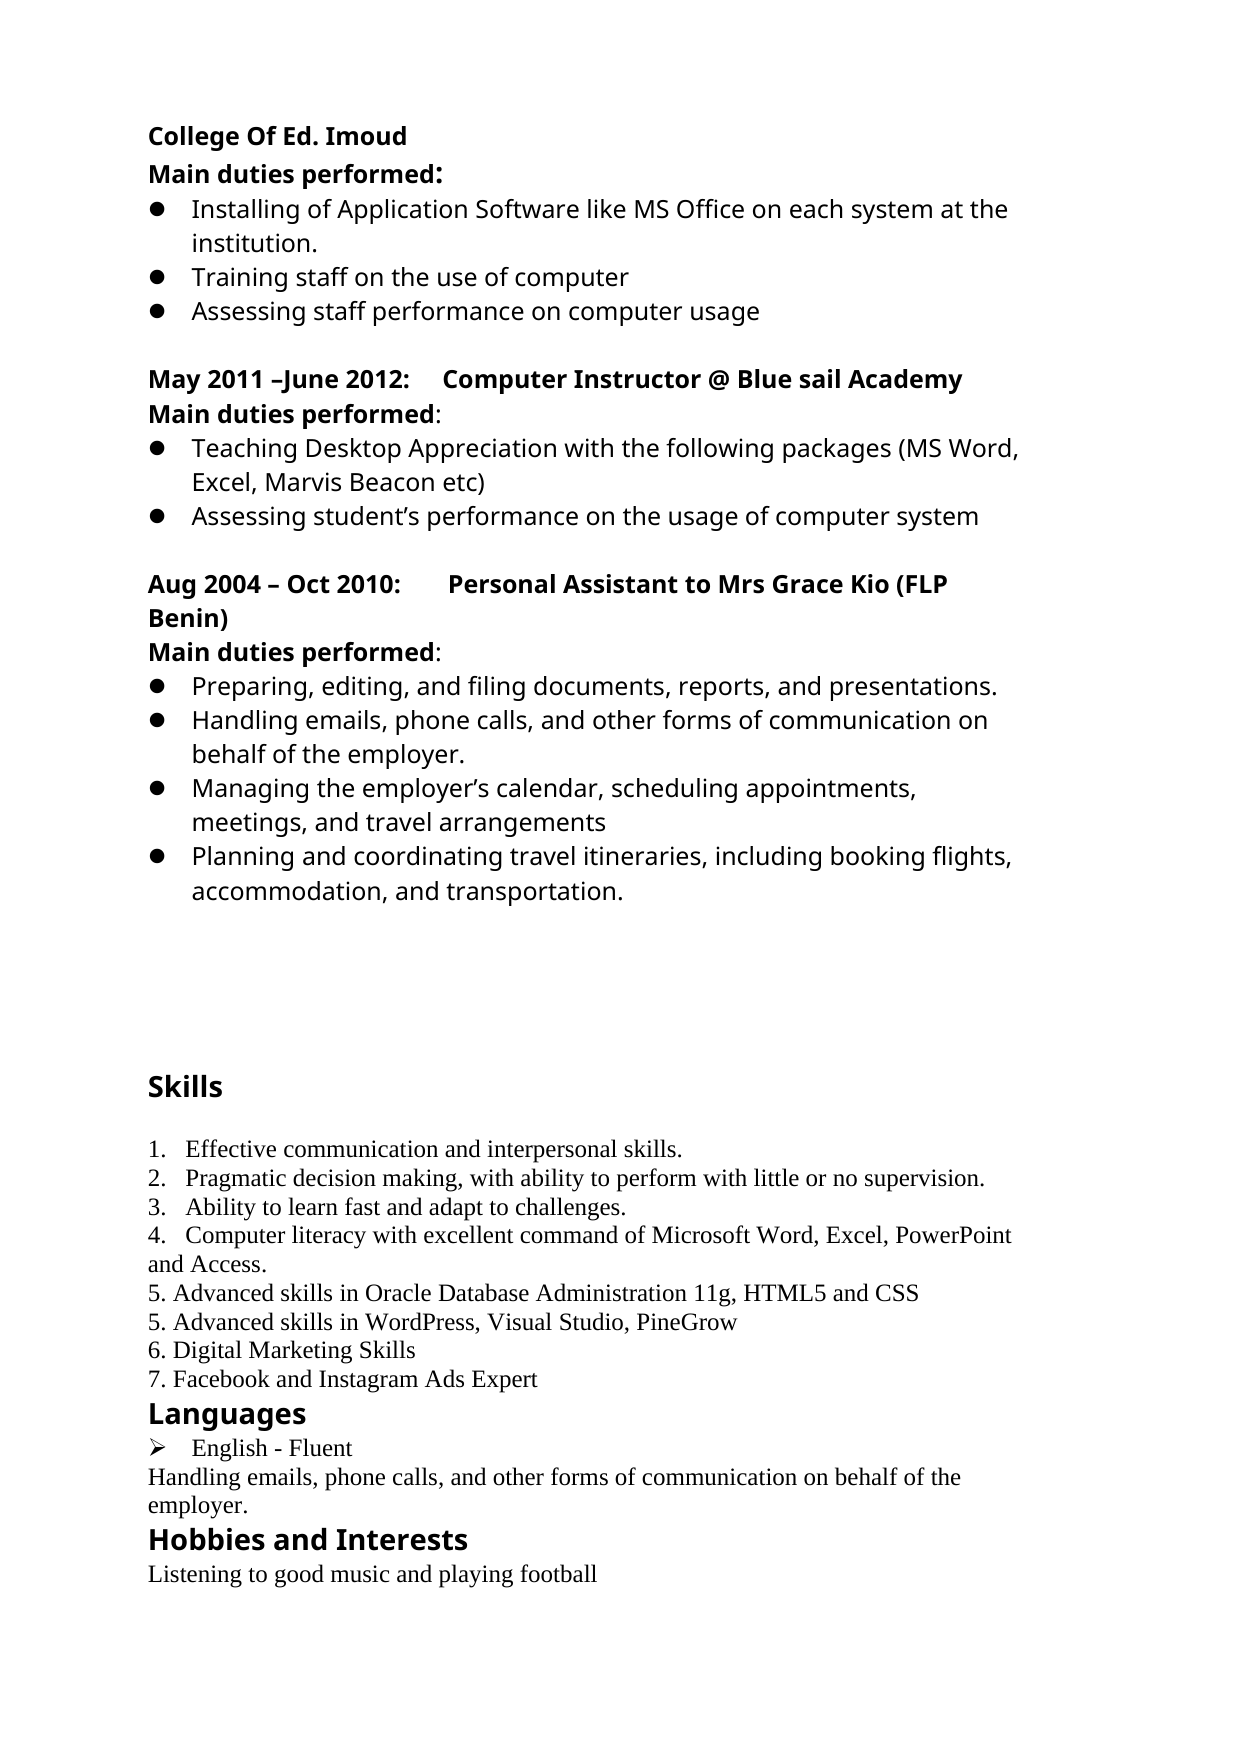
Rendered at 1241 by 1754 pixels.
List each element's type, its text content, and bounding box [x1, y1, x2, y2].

list Managing the employer’s calendar, scheduling appointments, meetings, and travel arrangements [148, 771, 1033, 839]
list Preparing, editing, and filing documents, reports, and presentations. [148, 669, 1033, 703]
text Listening to good music and playing football [148, 1559, 1033, 1587]
list Teaching Desktop Appreciation with the following packages (MS Word, Excel, Marvis Beacon etc) [148, 430, 1033, 498]
list Digital Marketing Skills [148, 1336, 1033, 1364]
text 5. Advanced skills in Oracle Database Administration 11g, HTML5 and CSS [148, 1278, 1033, 1307]
text College Of Ed. Imoud [148, 118, 1033, 152]
text Main duties performed: [148, 396, 1033, 430]
text Skills [148, 1066, 1033, 1106]
text 1. Effective communication and interpersonal skills. [148, 1106, 1033, 1163]
list Advanced skills in WordPress, Visual Studio, PineGrow [148, 1307, 1033, 1336]
list Planning and coordinating travel itineraries, including booking flights, accommodation, and transportation. [148, 839, 1033, 907]
text Main duties performed: [148, 152, 1033, 192]
text Handling emails, phone calls, and other forms of communication on behalf of the employer. [148, 1462, 1033, 1519]
text Languages [148, 1393, 1033, 1433]
text Aug 2004 – Oct 2010: Personal Assistant to Mrs Grace Kio (FLP Benin) [148, 567, 1033, 635]
list English - Fluent [148, 1433, 1033, 1462]
text 2. Pragmatic decision making, with ability to perform with little or no supervision. [148, 1163, 1033, 1192]
list Training staff on the use of computer [148, 260, 1033, 294]
text Main duties performed: [148, 635, 1033, 669]
text 4. Computer literacy with excellent command of Microsoft Word, Excel, PowerPoint and Access. [148, 1221, 1033, 1278]
list Facebook and Instagram Ads Expert [148, 1364, 1033, 1393]
list Assessing staff performance on computer usage [148, 294, 1033, 328]
text Hobbies and Interests [148, 1519, 1033, 1559]
list Assessing student’s performance on the usage of computer system [148, 498, 1033, 532]
list Handling emails, phone calls, and other forms of communication on behalf of the employer. [148, 703, 1033, 771]
text May 2011 –June 2012: Computer Instructor @ Blue sail Academy [148, 362, 1033, 396]
list Installing of Application Software like MS Office on each system at the institution. [148, 192, 1033, 260]
text 3. Ability to learn fast and adapt to challenges. [148, 1192, 1033, 1221]
